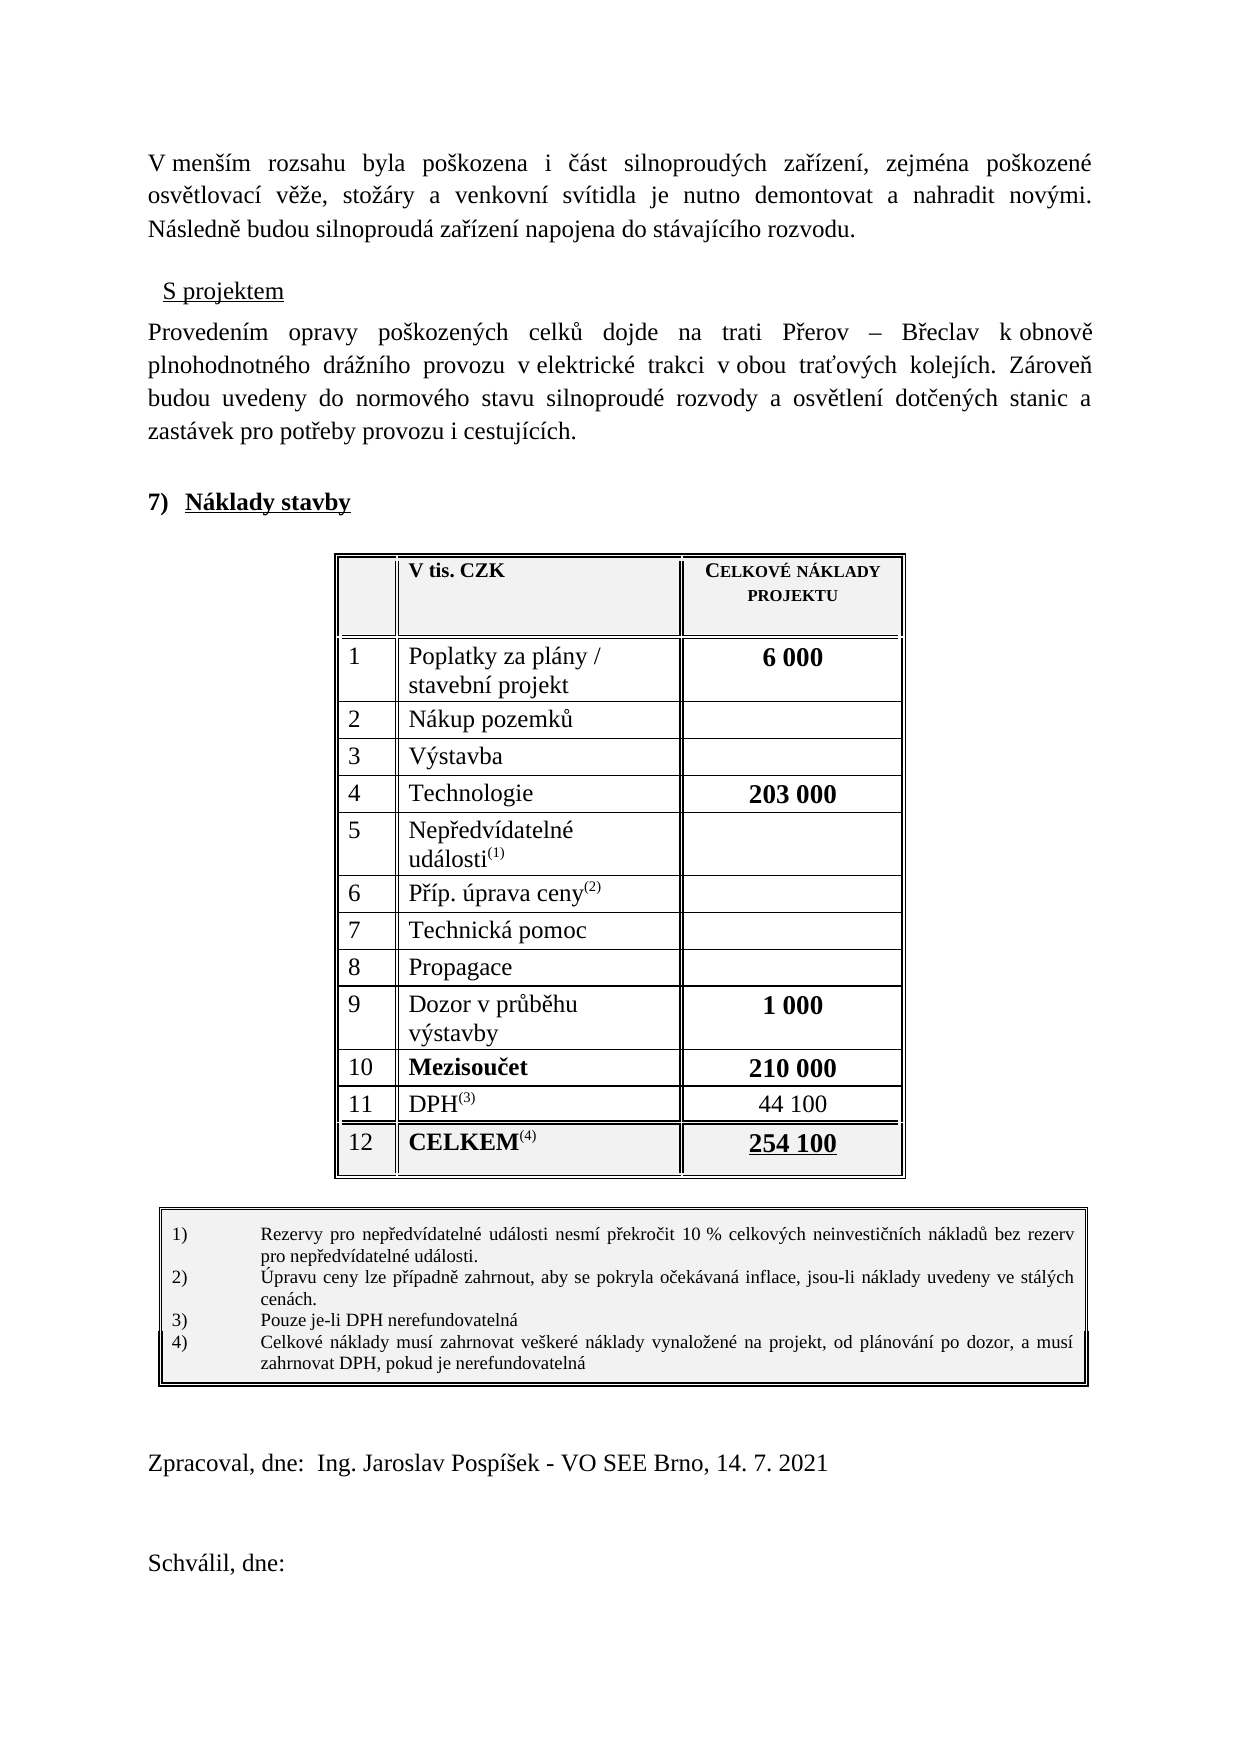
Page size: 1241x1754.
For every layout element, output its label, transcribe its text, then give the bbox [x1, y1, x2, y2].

table_cell CELKEM(4) [397, 1120, 682, 1175]
table_cell 8 [339, 950, 395, 985]
table_cell Propagace [399, 950, 679, 985]
table_cell Nepředvídatelné události(1) [399, 813, 679, 875]
table_cell Dozor v průběhu výstavby [399, 987, 679, 1048]
text V menším rozsahu byla poškozena i část silnoproudých zařízení, zejména poškozené osvětlovací věže, stožáry a venkovní svítidla je nutno demontovat a nahradit novými. Následně budou silnoproudá zařízení napojena do stávajícího rozvodu. [148, 148, 1093, 242]
table_cell Mezisoučet [399, 1050, 679, 1085]
table_cell [684, 813, 901, 875]
table_cell 4 [339, 776, 395, 811]
table_cell Příp. úprava ceny(2) [399, 876, 679, 912]
table_cell 9 [339, 987, 395, 1048]
table_cell 10 [339, 1050, 395, 1085]
table_cell 12 [337, 1120, 397, 1175]
table_cell 3 [339, 739, 395, 774]
table_cell Poplatky za plány / stavební projekt [399, 639, 679, 701]
table_cell [684, 702, 901, 738]
table_header Celkové náklady projektu [682, 557, 901, 634]
table_cell 2 [339, 702, 395, 738]
table_cell 1 000 [684, 987, 901, 1048]
table_cell 44 100 [684, 1087, 901, 1120]
table_cell 210 000 [684, 1050, 901, 1085]
table_cell 254 100 [682, 1120, 904, 1175]
table_cell 6 000 [682, 635, 904, 701]
table_cell 7 [339, 913, 395, 948]
table_header [337, 555, 397, 634]
text Provedením opravy poškozených celků dojde na trati Přerov – Břeclav k obnově plnohodnotného drážního provozu v elektrické trakci v obou traťových kolejích. Zároveň budou uvedeny do normového stavu silnoproudé rozvody a osvětlení dotčených stanic a zastávek pro potřeby provozu i cestujících. [148, 317, 1093, 445]
table_cell 1 [337, 635, 397, 701]
table_header V tis. CZK [397, 555, 682, 634]
table_cell [684, 739, 901, 774]
table_cell Technická pomoc [399, 913, 679, 948]
list Náklady stavby [148, 487, 1093, 515]
table_cell 11 [339, 1087, 395, 1120]
table_cell Technologie [399, 776, 679, 811]
text Schválil, dne: [148, 1548, 1093, 1576]
table_cell [684, 950, 901, 985]
text Zpracoval, dne: Ing. Jaroslav Pospíšek - VO SEE Brno, 14. 7. 2021 [148, 1448, 1093, 1510]
table_cell [684, 913, 901, 948]
table_cell Výstavba [399, 739, 679, 774]
table_cell [684, 876, 901, 912]
table_cell Nákup pozemků [399, 702, 679, 738]
table_cell 5 [339, 813, 395, 875]
table_cell 6 [339, 876, 395, 912]
table_header 1) Rezervy pro nepředvídatelné události nesmí překročit 10 % celkových neinvestičních nákladů bez rezerv pro nepředvídatelné události. 2) Úpravu ceny lze případně zahrnout, aby se pokryla očekávaná inflace, jsou-li náklady uvedeny ve stálých cenách. 3) Pouze je-li DPH nerefundovatelná [162, 1210, 1085, 1331]
table_cell 4) Celkové náklady musí zahrnovat veškeré náklady vynaložené na projekt, od plánování po dozor, a musí zahrnovat DPH, pokud je nerefundovatelná [163, 1331, 1084, 1382]
table_cell DPH(3) [399, 1087, 679, 1120]
table_cell 203 000 [684, 776, 901, 811]
text S projektem [162, 276, 1093, 304]
